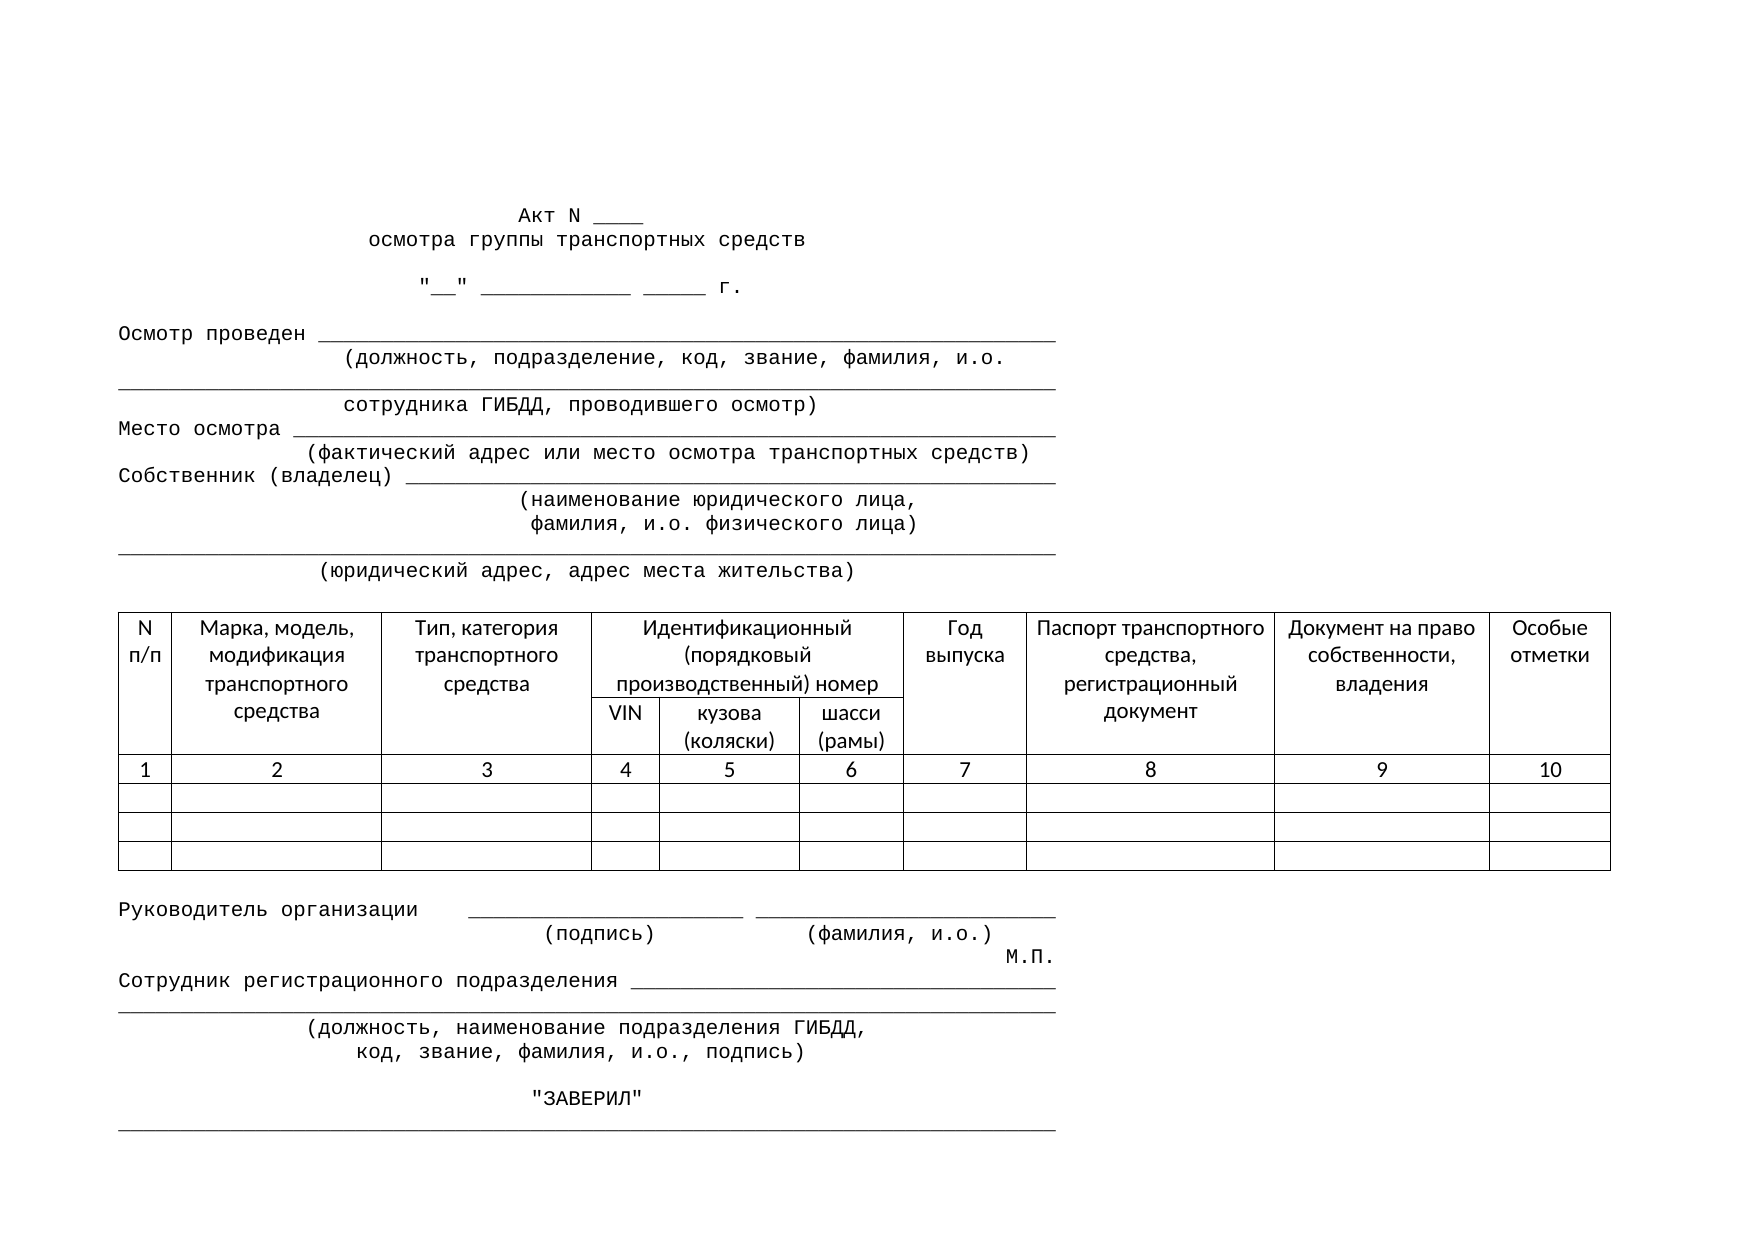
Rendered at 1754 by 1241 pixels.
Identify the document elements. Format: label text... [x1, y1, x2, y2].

table_cell [119, 813, 171, 841]
table_cell 4 [592, 755, 659, 783]
text осмотра группы транспортных средств [118, 229, 1636, 252]
table_cell [660, 784, 799, 812]
table_cell [1490, 813, 1610, 841]
text код, звание, фамилия, и.о., подпись) [118, 1041, 1636, 1064]
text (должность, наименование подразделения ГИБДД, [118, 1017, 1636, 1041]
text М.П. [118, 946, 1636, 970]
table_header Марка, модель, модификация транспортного средства [172, 613, 381, 754]
table_cell [660, 813, 799, 841]
text ___________________________________________________________________________ [118, 536, 1636, 560]
table_cell [592, 813, 659, 841]
table_header Документ на право собственности, владения [1275, 613, 1489, 754]
table_cell [1027, 784, 1274, 812]
table_cell 5 [660, 755, 799, 783]
table_header Тип, категория транспортного средства [382, 613, 591, 754]
table_cell [904, 842, 1026, 870]
table_cell [1275, 842, 1489, 870]
text сотрудника ГИБДД, проводившего осмотр) [118, 394, 1636, 418]
table_cell 3 [382, 755, 591, 783]
table_cell 9 [1275, 755, 1489, 783]
text Осмотр проведен ___________________________________________________________ [118, 323, 1636, 347]
table_cell [172, 813, 381, 841]
text ___________________________________________________________________________ [118, 994, 1636, 1017]
text (должность, подразделение, код, звание, фамилия, и.о. [118, 347, 1636, 371]
table_cell 1 [119, 755, 171, 783]
table_cell [1027, 842, 1274, 870]
table_cell [1275, 784, 1489, 812]
text Сотрудник регистрационного подразделения __________________________________ [118, 970, 1636, 994]
table_cell [1275, 813, 1489, 841]
table_cell [172, 842, 381, 870]
table_header Год выпуска [904, 613, 1026, 754]
text Руководитель организации ______________________ ________________________ [118, 899, 1636, 923]
text (фактический адрес или место осмотра транспортных средств) [118, 442, 1636, 465]
table_header N п/п [119, 613, 171, 754]
table_cell [172, 784, 381, 812]
table_cell 8 [1027, 755, 1274, 783]
table_cell [382, 842, 591, 870]
text фамилия, и.о. физического лица) [118, 513, 1636, 536]
table_cell [119, 842, 171, 870]
table_cell [592, 842, 659, 870]
table_cell [119, 784, 171, 812]
text Место осмотра _____________________________________________________________ [118, 418, 1636, 442]
text (подпись) (фамилия, и.о.) [118, 923, 1636, 946]
text "ЗАВЕРИЛ" [118, 1088, 1636, 1112]
table_header Идентификационный (порядковый производственный) номер [592, 613, 903, 697]
text ___________________________________________________________________________ [118, 1112, 1636, 1136]
table_cell [1490, 842, 1610, 870]
table_cell [800, 813, 903, 841]
table_cell VIN [592, 698, 659, 754]
text Акт N ____ [118, 205, 1636, 229]
table_cell [592, 784, 659, 812]
table_cell шасси (рамы) [800, 698, 903, 754]
table_cell [800, 842, 903, 870]
table_cell [382, 784, 591, 812]
text ___________________________________________________________________________ [118, 371, 1636, 394]
table_cell [904, 784, 1026, 812]
text (юридический адрес, адрес места жительства) [118, 560, 1636, 583]
table_cell [904, 813, 1026, 841]
table_cell [660, 842, 799, 870]
text (наименование юридического лица, [118, 489, 1636, 513]
table_cell 2 [172, 755, 381, 783]
table_header Паспорт транспортного средства, регистрационный документ [1027, 613, 1274, 754]
table_cell [382, 813, 591, 841]
table_header Особые отметки [1490, 613, 1610, 754]
table_cell [800, 784, 903, 812]
table_cell 6 [800, 755, 903, 783]
text Собственник (владелец) ____________________________________________________ [118, 465, 1636, 489]
table_cell 7 [904, 755, 1026, 783]
table_cell кузова (коляски) [660, 698, 799, 754]
table_cell [1027, 813, 1274, 841]
text "__" ____________ _____ г. [118, 276, 1636, 300]
table_cell 10 [1490, 755, 1610, 783]
table_cell [1490, 784, 1610, 812]
